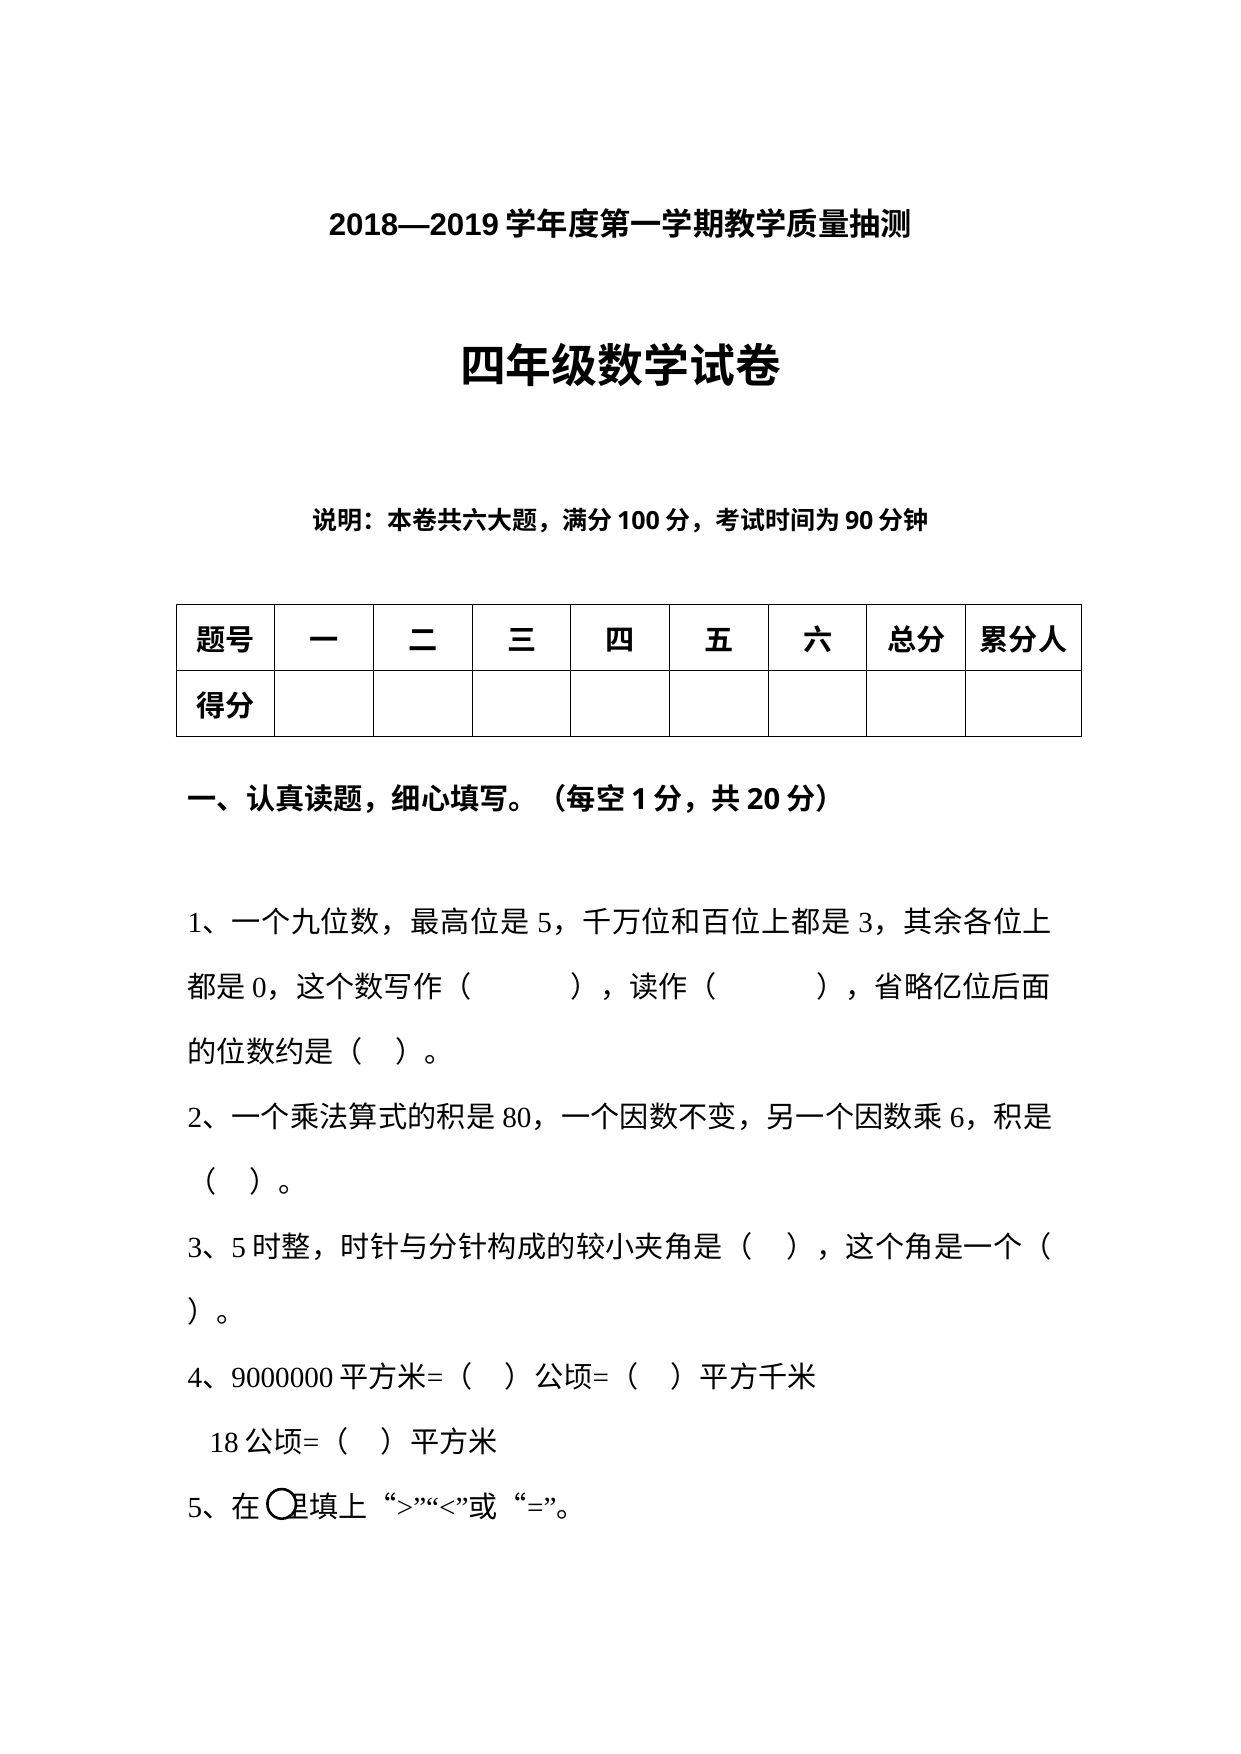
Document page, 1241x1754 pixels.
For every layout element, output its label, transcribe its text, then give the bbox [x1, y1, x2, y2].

table_cell 得分 [177, 671, 274, 736]
table_header 三 [473, 605, 570, 670]
table_header 六 [769, 605, 866, 670]
table_cell [670, 671, 768, 736]
subtitle 说明：本卷共六大题，满分100分，考试时间为90分钟 [187, 486, 1053, 551]
table_cell [473, 671, 570, 736]
subtitle 认真读题，细心填写。（每空1分，共20分） [187, 764, 1053, 829]
list 9000000平方米=（ ）公顷=（ ）平方千米 [187, 1342, 1053, 1407]
list 5时整，时针与分针构成的较小夹角是（ ），这个角是一个（ ）。 [187, 1212, 1053, 1342]
subtitle 四年级数学试卷 [187, 314, 1053, 411]
table_header 二 [374, 605, 472, 670]
table_cell [374, 671, 472, 736]
list 一个九位数，最高位是5，千万位和百位上都是3，其余各位上都是0，这个数写作（ ），读作（ ），省略亿位后面的位数约是（ ）。 [187, 887, 1053, 1082]
table_header 五 [670, 605, 768, 670]
table_header 一 [275, 605, 373, 670]
subtitle 2018—2019学年度第一学期教学质量抽测 [187, 189, 1053, 254]
table_cell [571, 671, 669, 736]
table_header 题号 [177, 605, 274, 670]
table_cell [769, 671, 866, 736]
table_cell [867, 671, 965, 736]
list 18公顷=（ ）平方米 [187, 1407, 1053, 1472]
list 在 里填上“>”“<”或“=”。 [187, 1472, 1053, 1537]
table_header 累分人 [966, 605, 1081, 670]
table_header 四 [571, 605, 669, 670]
table_cell [275, 671, 373, 736]
table_cell [966, 671, 1081, 736]
list 一个乘法算式的积是80，一个因数不变，另一个因数乘6，积是（ ）。 [187, 1082, 1053, 1212]
table_header 总分 [867, 605, 965, 670]
